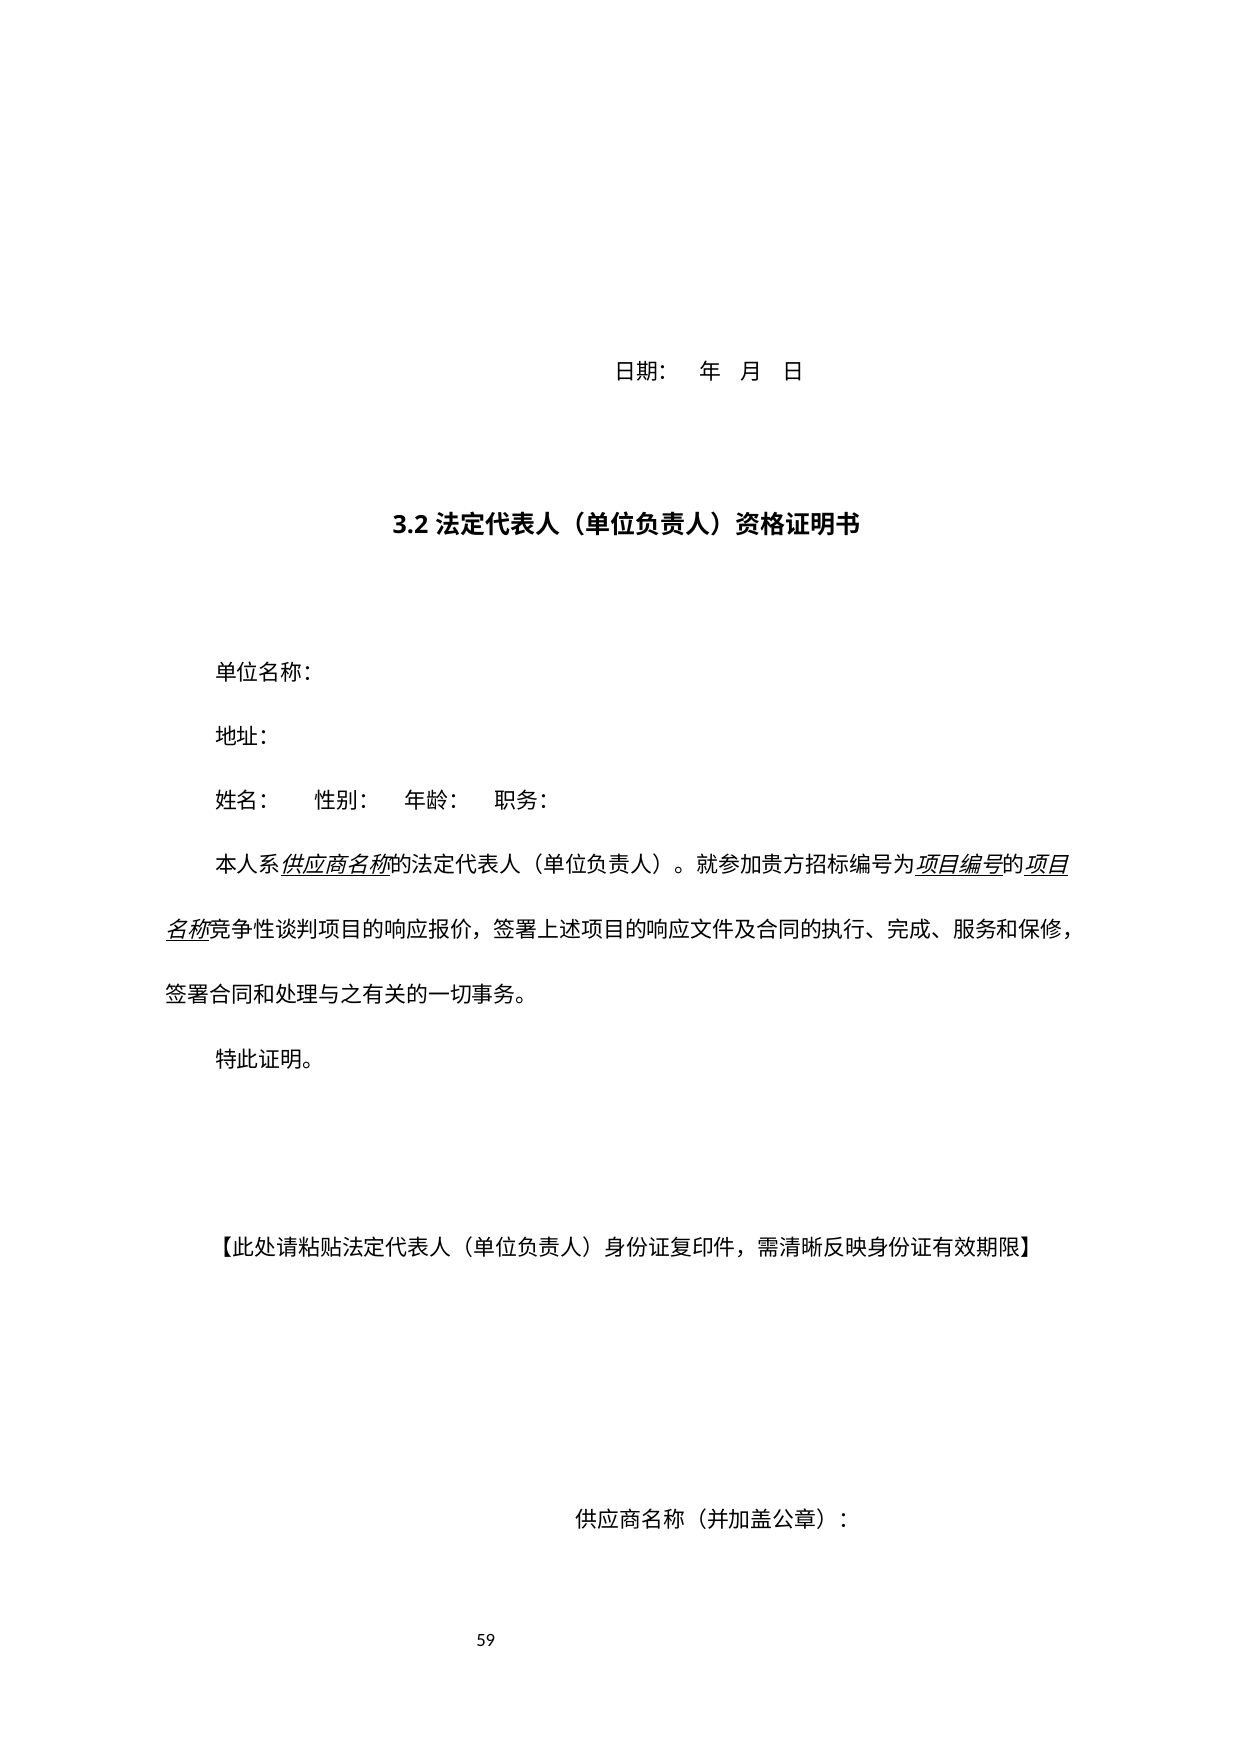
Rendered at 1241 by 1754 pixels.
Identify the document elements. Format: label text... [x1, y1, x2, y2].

text 地址： [165, 719, 1087, 751]
text 日期： 年 月 日 [165, 354, 1087, 385]
text 本人系供应商名称的法定代表人（单位负责人）。就参加贵方招标编号为项目编号的项目名称竞争性谈判项目的响应报价，签署上述项目的响应文件及合同的执行、完成、服务和保修，签署合同和处理与之有关的一切事务。 [165, 847, 1087, 1009]
text 姓名： 性别： 年龄： 职务： [165, 783, 1087, 815]
text 单位名称： [165, 654, 1087, 687]
text 特此证明。 [165, 1041, 1087, 1074]
text 供应商名称（并加盖公章）： [165, 1501, 1087, 1534]
text 3.2 法定代表人（单位负责人）资格证明书 [165, 491, 1087, 556]
text 【此处请粘贴法定代表人（单位负责人）身份证复印件，需清晰反映身份证有效期限】 [109, 1230, 1087, 1262]
